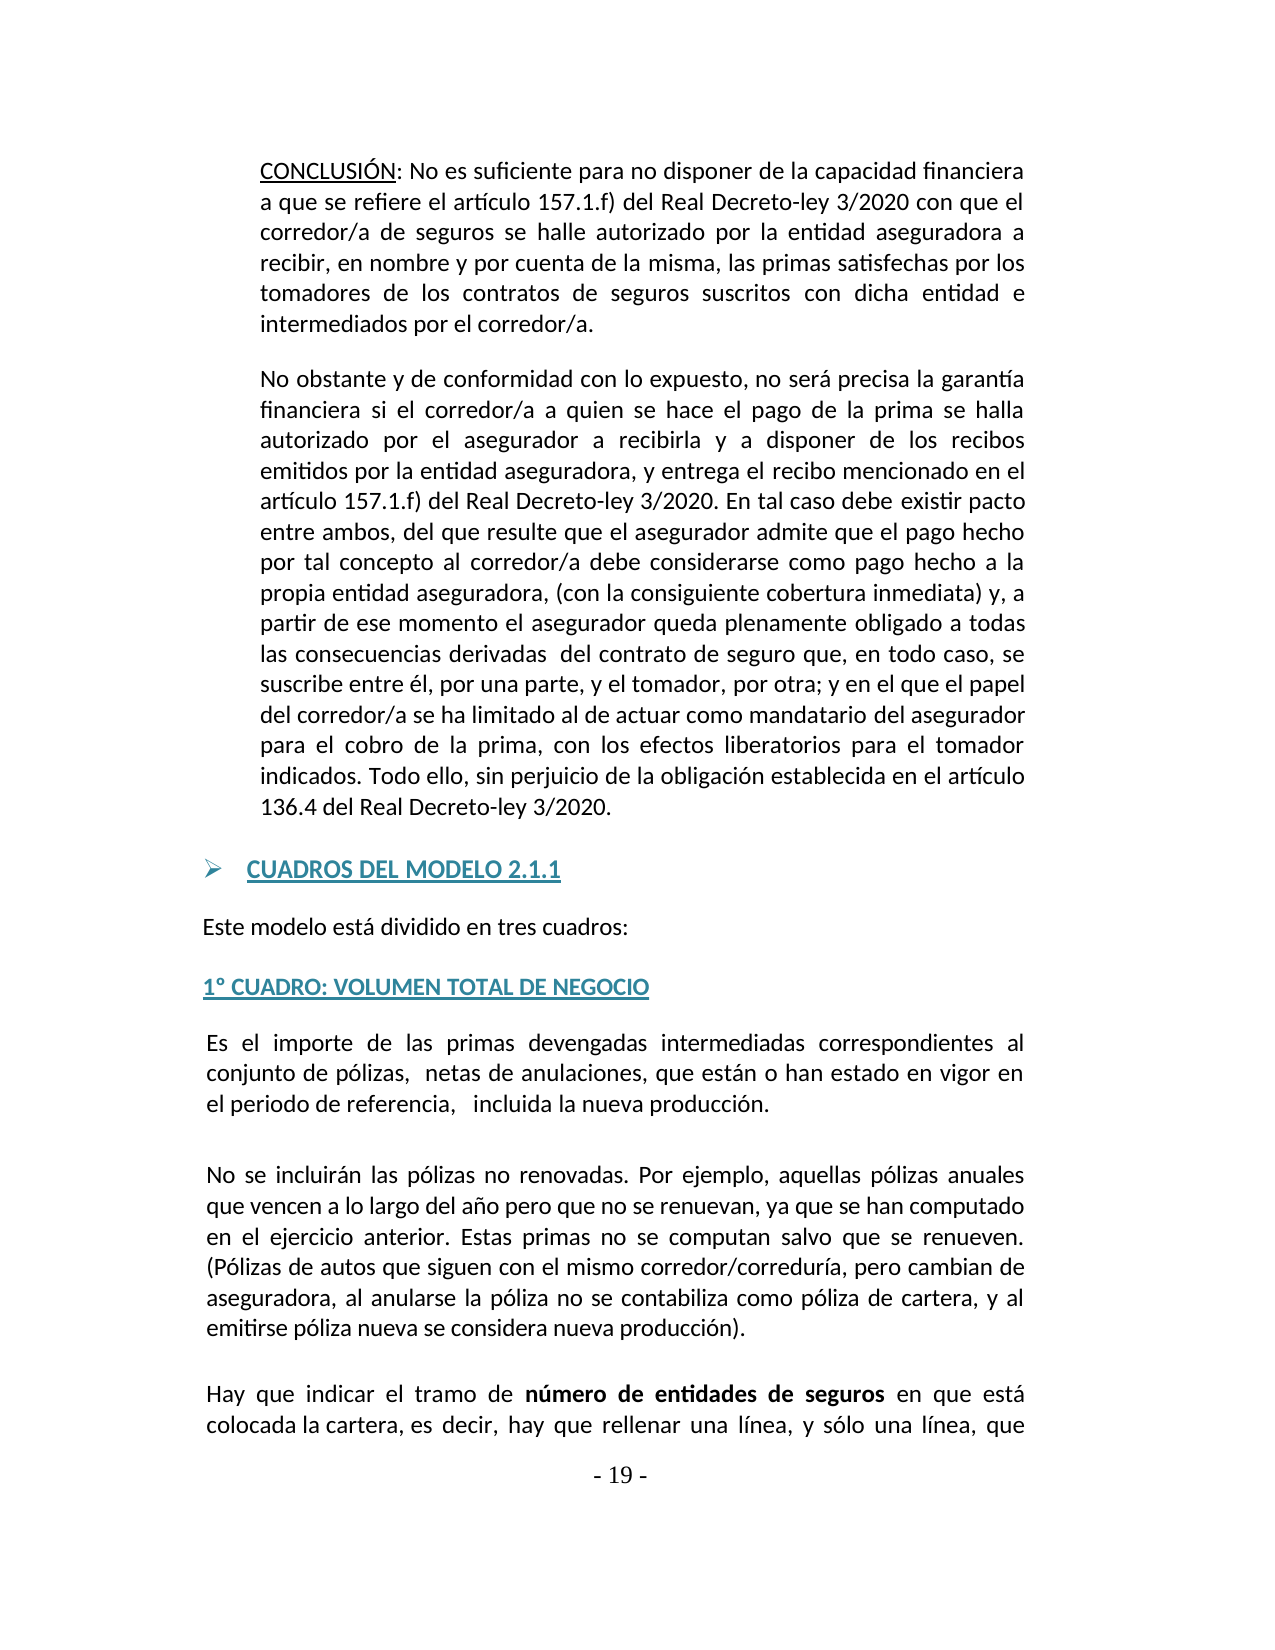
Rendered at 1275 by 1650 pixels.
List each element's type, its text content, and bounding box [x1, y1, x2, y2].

subtitle 1º CUADRO: VOLUMEN TOTAL DE NEGOCIO [202, 971, 1098, 1002]
text No se incluirán las pólizas no renovadas. Por ejemplo, aquellas pólizas anuales que vencen a lo largo del año pero que no se renuevan, ya que se han computado en el ejercicio anterior. Estas primas no se computan salvo que se renueven. (Pólizas de autos que siguen con el mismo corredor/correduría, pero cambian de aseguradora, al anularse la póliza no se contabiliza como póliza de cartera, y al emitirse póliza nueva se considera nueva producción). [206, 1159, 1025, 1343]
text Este modelo está dividido en tres cuadros: [202, 911, 1098, 941]
text No obstante y de conformidad con lo expuesto, no será precisa la garantía financiera si el corredor/a a quien se hace el pago de la prima se halla autorizado por el asegurador a recibirla y a disponer de los recibos emitidos por la entidad aseguradora, y entrega el recibo mencionado en el artículo 157.1.f) del Real Decreto-ley 3/2020. En tal caso debe existir pacto entre ambos, del que resulte que el asegurador admite que el pago hecho por tal concepto al corredor/a debe considerarse como pago hecho a la propia entidad aseguradora, (con la consiguiente cobertura inmediata) y, a partir de ese momento el asegurador queda plenamente obligado a todas las consecuencias derivadas del contrato de seguro que, en todo caso, se suscribe entre él, por una parte, y el tomador, por otra; y en el que el papel del corredor/a se ha limitado al de actuar como mandatario del asegurador para el cobro de la prima, con los efectos liberatorios para el tomador indicados. Todo ello, sin perjuicio de la obligación establecida en el artículo 136.4 del Real Decreto-ley 3/2020. [260, 363, 1026, 821]
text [206, 1379, 1025, 1440]
text Es el importe de las primas devengadas intermediadas correspondientes al conjunto de pólizas, netas de anulaciones, que están o han estado en vigor en el periodo de referencia, incluida la nueva producción. [206, 1027, 1025, 1118]
subtitle CUADROS DEL MODELO 2.1.1 [202, 852, 1098, 885]
text CONCLUSIÓN: No es suficiente para no disponer de la capacidad financiera a que se refiere el artículo 157.1.f) del Real Decreto-ley 3/2020 con que el corredor/a de seguros se halle autorizado por la entidad aseguradora a recibir, en nombre y por cuenta de la misma, las primas satisfechas por los tomadores de los contratos de seguros suscritos con dicha entidad e intermediados por el corredor/a. [260, 155, 1025, 338]
